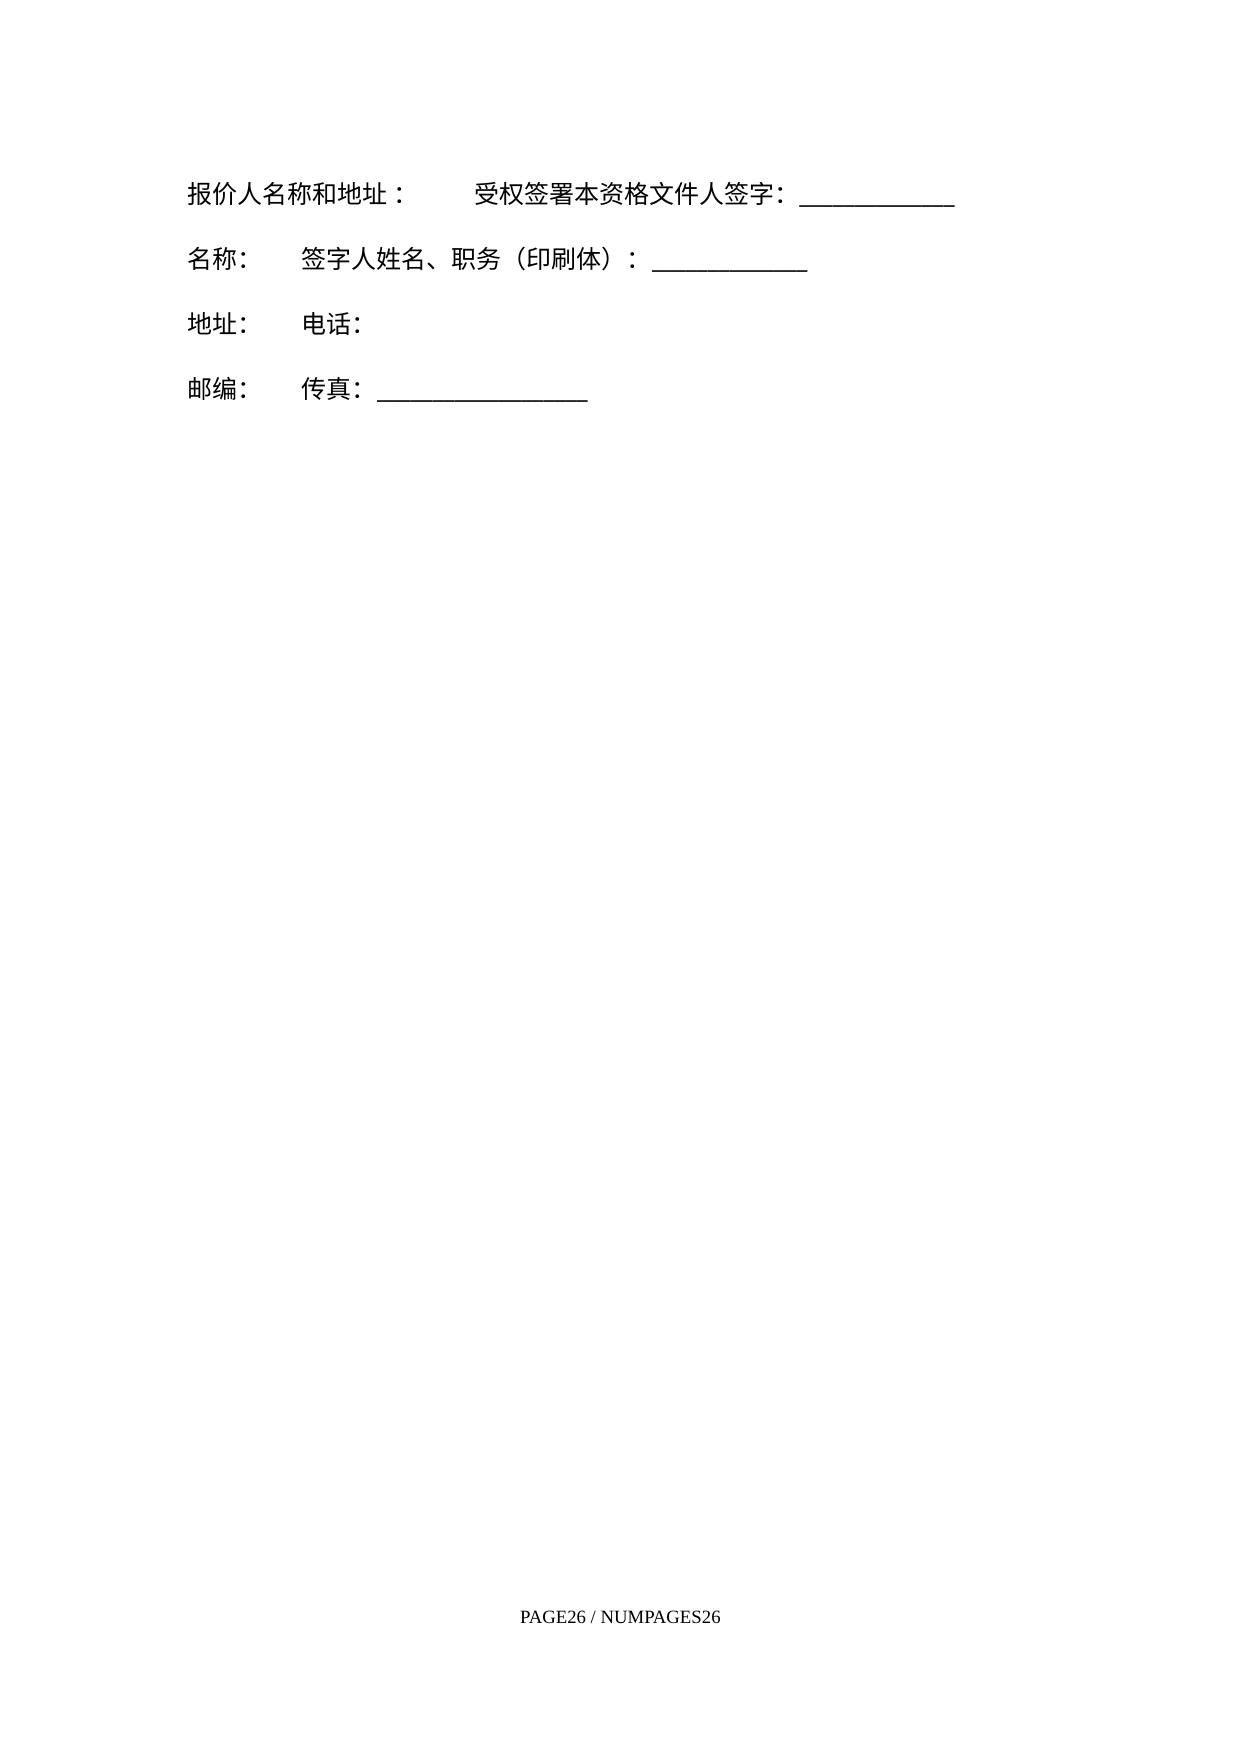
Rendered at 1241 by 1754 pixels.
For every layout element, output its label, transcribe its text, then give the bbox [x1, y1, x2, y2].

text 名称： 签字人姓名、职务（印刷体）：______________ [187, 225, 1053, 290]
text 地址： 电话： [187, 290, 1053, 355]
text 报价人名称和地址 ： 受权签署本资格文件人签字：______________ [187, 160, 1053, 225]
text 邮编： 传真：___________________ [187, 355, 1053, 420]
